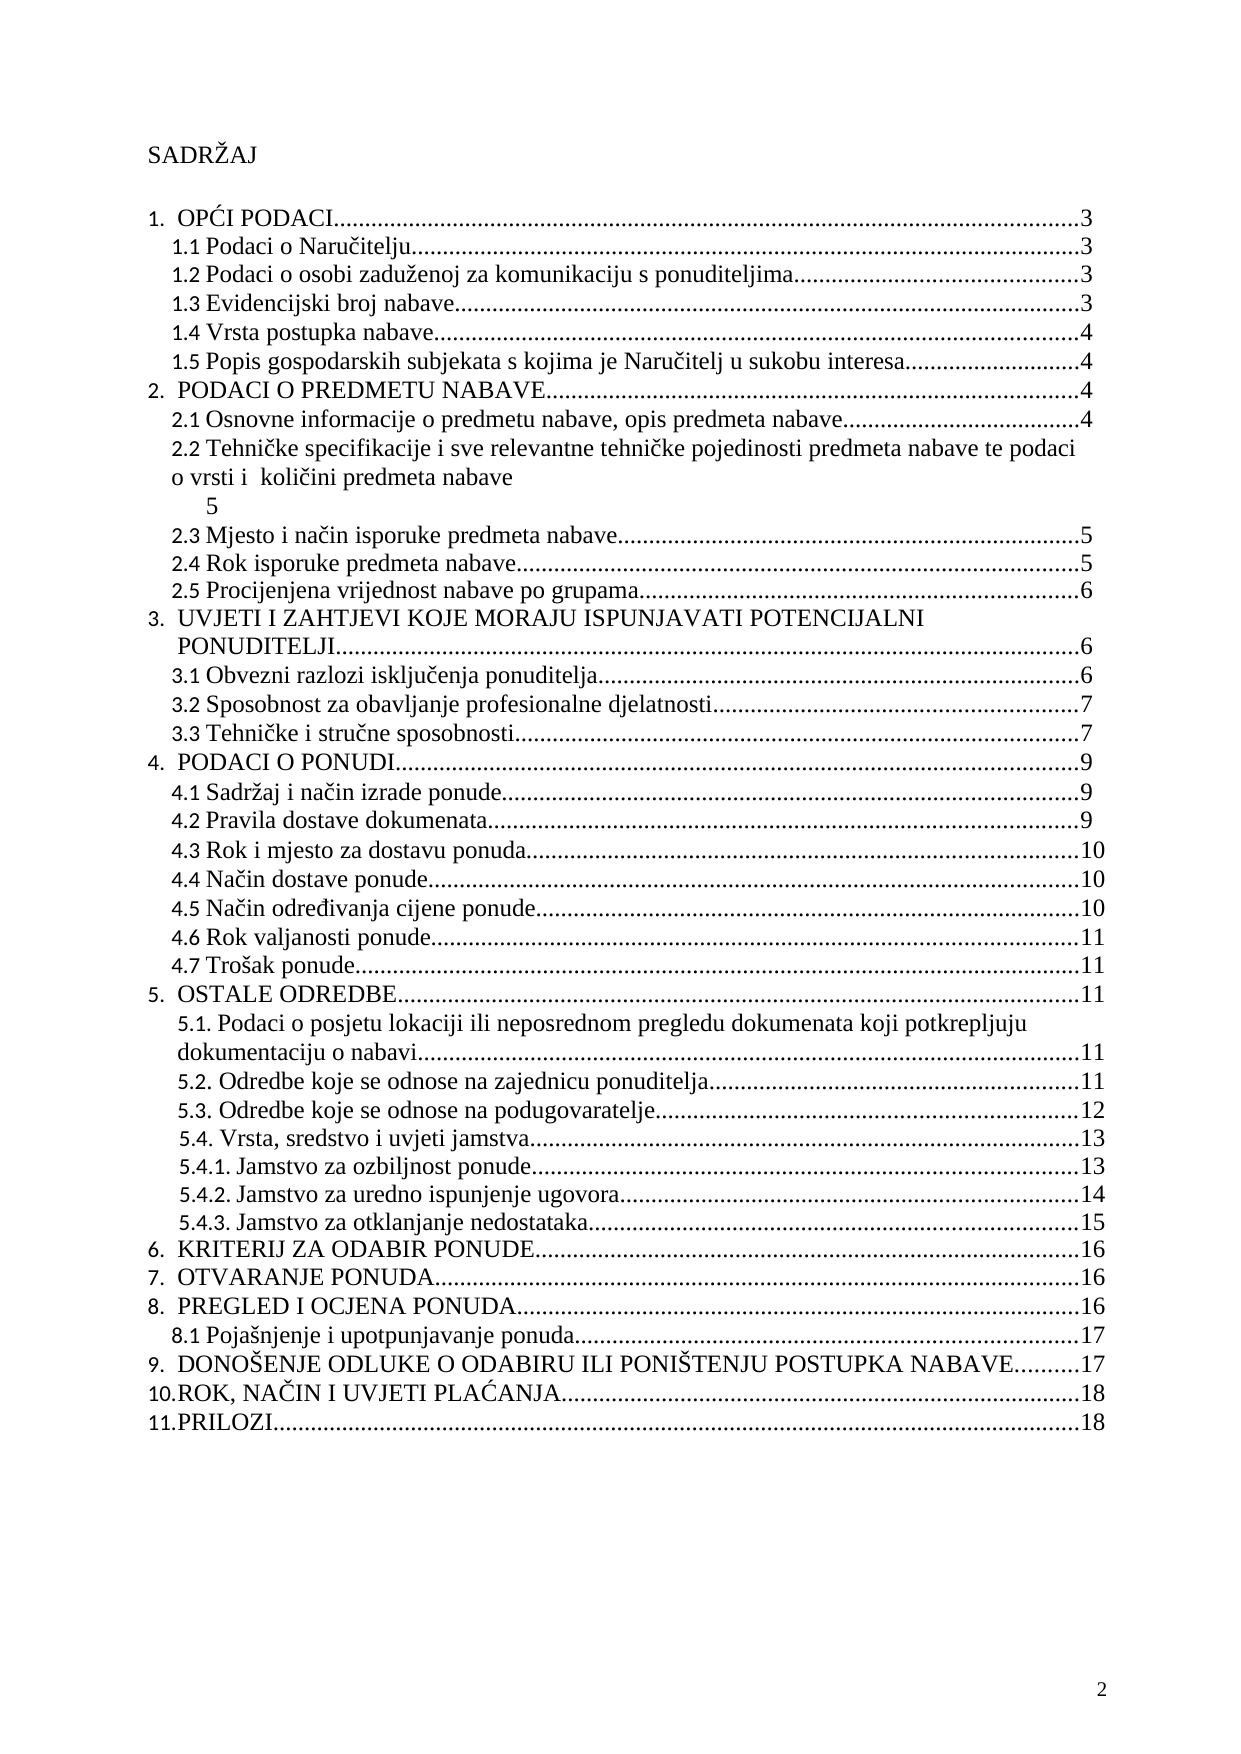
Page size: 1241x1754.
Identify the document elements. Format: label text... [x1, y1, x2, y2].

text 2 [127, 1677, 1107, 1701]
text SADRŽAJ [147, 140, 1107, 169]
